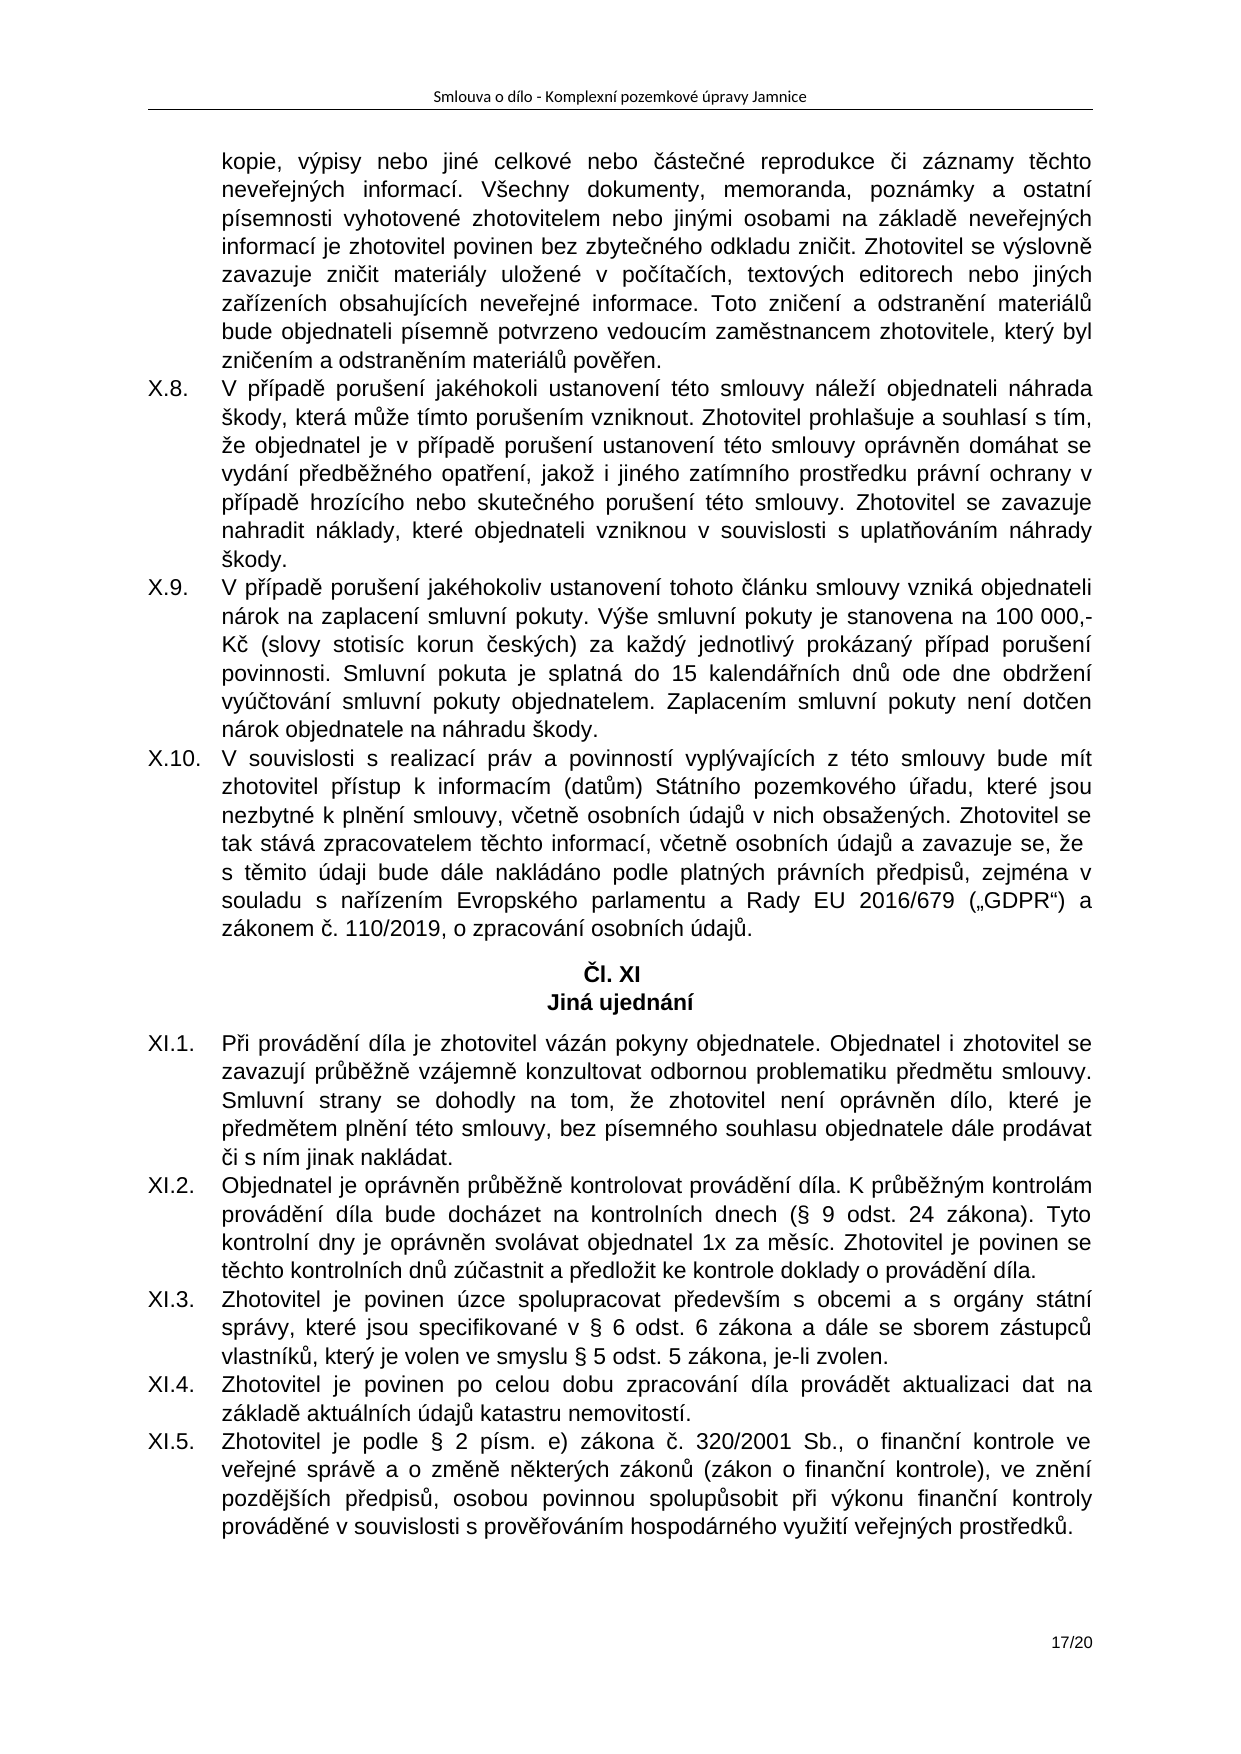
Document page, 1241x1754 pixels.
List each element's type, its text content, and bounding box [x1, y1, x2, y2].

list Zhotovitel je povinen úzce spolupracovat především s obcemi a s orgány státní správy, které jsou specifikované v § 6 odst. 6 zákona a dále se sborem zástupců vlastníků, který je volen ve smyslu § 5 odst. 5 zákona, je-li zvolen. [148, 1286, 1093, 1369]
list V případě porušení jakéhokoli ustanovení této smlouvy náleží objednateli náhrada škody, která může tímto porušením vzniknout. Zhotovitel prohlašuje a souhlasí s tím, že objednatel je v případě porušení ustanovení této smlouvy oprávněn domáhat se vydání předběžného opatření, jakož i jiného zatímního prostředku právní ochrany v případě hrozícího nebo skutečného porušení této smlouvy. Zhotovitel se zavazuje nahradit náklady, které objednateli vzniknou v souvislosti s uplatňováním náhrady škody. [148, 375, 1093, 572]
list V případě porušení jakéhokoliv ustanovení tohoto článku smlouvy vzniká objednateli nárok na zaplacení smluvní pokuty. Výše smluvní pokuty je stanovena na 100 000,- Kč (slovy stotisíc korun českých) za každý jednotlivý prokázaný případ porušení povinnosti. Smluvní pokuta je splatná do 15 kalendářních dnů ode dne obdržení vyúčtování smluvní pokuty objednatelem. Zaplacením smluvní pokuty není dotčen nárok objednatele na náhradu škody. [148, 574, 1093, 743]
list Zhotovitel je podle § 2 písm. e) zákona č. 320/2001 Sb., o finanční kontrole ve veřejné správě a o změně některých zákonů (zákon o finanční kontrole), ve znění pozdějších předpisů, osobou povinnou spolupůsobit při výkonu finanční kontroly prováděné v souvislosti s prověřováním hospodárného využití veřejných prostředků. [148, 1428, 1093, 1540]
text Jiná ujednání [148, 961, 1093, 1015]
list Zhotovitel je povinen po celou dobu zpracování díla provádět aktualizaci dat na základě aktuálních údajů katastru nemovitostí. [148, 1371, 1093, 1426]
list V souvislosti s realizací práv a povinností vyplývajících z této smlouvy bude mít zhotovitel přístup k informacím (datům) Státního pozemkového úřadu, které jsou nezbytné k plnění smlouvy, včetně osobních údajů v nich obsažených. Zhotovitel se tak stává zpracovatelem těchto informací, včetně osobních údajů a zavazuje se, že s těmito údaji bude dále nakládáno podle platných právních předpisů, zejména v souladu s nařízením Evropského parlamentu a Rady EU 2016/679 („GDPR“) a zákonem č. 110/2019, o zpracování osobních údajů. [148, 745, 1093, 942]
list Objednatel je oprávněn průběžně kontrolovat provádění díla. K průběžným kontrolám provádění díla bude docházet na kontrolních dnech (§ 9 odst. 24 zákona). Tyto kontrolní dny je oprávněn svolávat objednatel 1x za měsíc. Zhotovitel je povinen se těchto kontrolních dnů zúčastnit a předložit ke kontrole doklady o provádění díla. [148, 1172, 1093, 1284]
list Při provádění díla je zhotovitel vázán pokyny objednatele. Objednatel i zhotovitel se zavazují průběžně vzájemně konzultovat odbornou problematiku předmětu smlouvy. Smluvní strany se dohodly na tom, že zhotovitel není oprávněn dílo, které je předmětem plnění této smlouvy, bez písemného souhlasu objednatele dále prodávat či s ním jinak nakládat. [148, 1030, 1093, 1170]
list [148, 148, 1093, 373]
